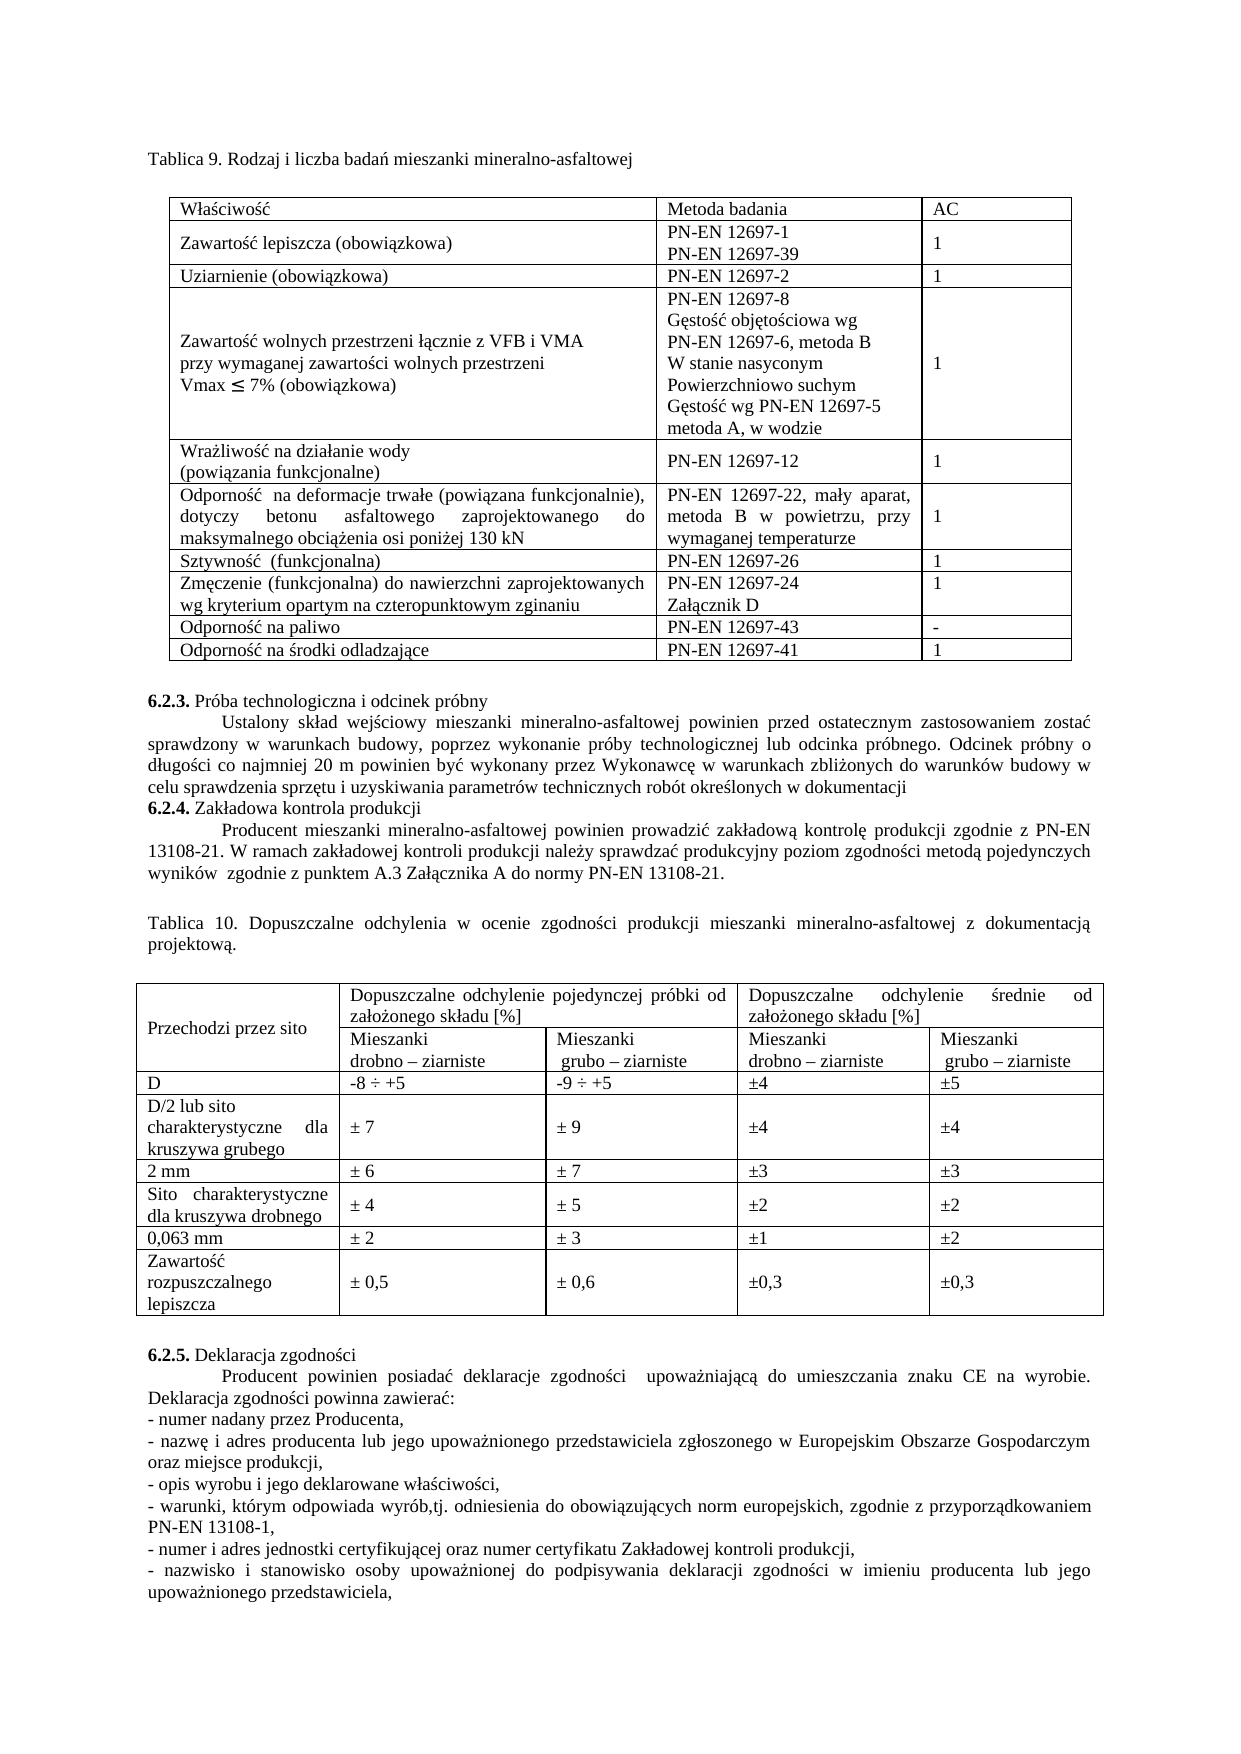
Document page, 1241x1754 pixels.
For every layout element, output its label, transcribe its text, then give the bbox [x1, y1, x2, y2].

table_cell Mieszanki grubo – ziarniste [930, 1028, 1103, 1071]
text Tablica 9. Rodzaj i liczba badań mieszanki mineralno-asfaltowej [148, 148, 1093, 169]
table_cell - [923, 616, 1071, 638]
table_cell 0,063 mm [137, 1227, 339, 1249]
table_cell PN-EN 12697-41 [657, 639, 921, 660]
table_cell Zawartość lepiszcza (obowiązkowa) [170, 221, 656, 264]
table_header Metoda badania [657, 198, 921, 220]
table_cell Sito charakterystyczne dla kruszywa drobnego [137, 1183, 339, 1226]
table_cell Wrażliwość na działanie wody (powiązania funkcjonalne) [170, 440, 656, 483]
table_header Przechodzi przez sito [137, 984, 339, 1071]
table_cell ± 3 [547, 1227, 737, 1249]
table_cell ±1 [738, 1227, 929, 1249]
table_cell PN-EN 12697-26 [657, 550, 921, 571]
table_cell Odporność na środki odladzające [170, 639, 656, 660]
table_cell ±4 [738, 1072, 929, 1094]
text 6.2.3. Próba technologiczna i odcinek próbny [148, 689, 1093, 711]
table_cell ±4 [738, 1095, 929, 1159]
table_cell PN-EN 12697-1 PN-EN 12697-39 [657, 221, 921, 264]
table_cell Zawartość wolnych przestrzeni łącznie z VFB i VMA przy wymaganej zawartości wolnych przestrzeni Vmax ≤ 7% (obowiązkowa) [170, 288, 656, 438]
table_cell D [137, 1072, 339, 1094]
table_cell PN-EN 12697-8 Gęstość objętościowa wg PN-EN 12697-6, metoda B W stanie nasyconym Powierzchniowo suchym Gęstość wg PN-EN 12697-5 metoda A, w wodzie [657, 288, 921, 438]
table_cell 1 [923, 572, 1071, 615]
table_cell D/2 lub sito charakterystyczne dla kruszywa grubego [137, 1095, 339, 1159]
table_cell 2 mm [137, 1160, 339, 1182]
text - numer nadany przez Producenta, [148, 1408, 1093, 1430]
table_header AC [923, 198, 1071, 220]
text - warunki, którym odpowiada wyrób,tj. odniesienia do obowiązujących norm europejskich, zgodnie z przyporządkowaniem PN-EN 13108-1, [148, 1494, 1093, 1538]
table_cell 1 [923, 550, 1071, 571]
table_cell ± 9 [547, 1095, 737, 1159]
text Ustalony skład wejściowy mieszanki mineralno-asfaltowej powinien przed ostatecznym zastosowaniem zostać sprawdzony w warunkach budowy, poprzez wykonanie próby technologicznej lub odcinka próbnego. Odcinek próbny o długości co najmniej 20 m powinien być wykonany przez Wykonawcę w warunkach zbliżonych do warunków budowy w celu sprawdzenia sprzętu i uzyskiwania parametrów technicznych robót określonych w dokumentacji [148, 711, 1093, 797]
table_cell PN-EN 12697-12 [657, 440, 921, 483]
table_cell ±3 [738, 1160, 929, 1182]
text Producent mieszanki mineralno-asfaltowej powinien prowadzić zakładową kontrolę produkcji zgodnie z PN-EN 13108-21. W ramach zakładowej kontroli produkcji należy sprawdzać produkcyjny poziom zgodności metodą pojedynczych wyników zgodnie z punktem A.3 Załącznika A do normy PN-EN 13108-21. [148, 819, 1093, 883]
table_cell ± 0,5 [340, 1250, 545, 1314]
table_cell Mieszanki grubo – ziarniste [547, 1028, 737, 1071]
table_cell 1 [923, 265, 1071, 287]
table_cell Uziarnienie (obowiązkowa) [170, 265, 656, 287]
text Tablica 10. Dopuszczalne odchylenia w ocenie zgodności produkcji mieszanki mineralno-asfaltowej z dokumentacją projektową. [148, 912, 1093, 955]
table_cell ± 6 [340, 1160, 545, 1182]
table_cell ±2 [930, 1183, 1103, 1226]
table_cell 1 [923, 484, 1071, 548]
table_cell ±5 [930, 1072, 1103, 1094]
table_cell PN-EN 12697-2 [657, 265, 921, 287]
table_header Właściwość [170, 198, 656, 220]
table_cell ±2 [738, 1183, 929, 1226]
table_cell Odporność na deformacje trwałe (powiązana funkcjonalnie), dotyczy betonu asfaltowego zaprojektowanego do maksymalnego obciążenia osi poniżej 130 kN [170, 484, 656, 548]
table_cell Sztywność (funkcjonalna) [170, 550, 656, 571]
table_cell 1 [923, 639, 1071, 660]
table_cell ± 7 [547, 1160, 737, 1182]
text 6.2.4. Zakładowa kontrola produkcji [148, 797, 1093, 819]
table_cell Zmęczenie (funkcjonalna) do nawierzchni zaprojektowanych wg kryterium opartym na czteropunktowym zginaniu [170, 572, 656, 615]
text - nazwę i adres producenta lub jego upoważnionego przedstawiciela zgłoszonego w Europejskim Obszarze Gospodarczym oraz miejsce produkcji, [148, 1430, 1093, 1473]
text 6.2.5. Deklaracja zgodności [148, 1343, 1093, 1365]
table_cell ±4 [930, 1095, 1103, 1159]
table_cell 1 [923, 288, 1071, 438]
table_header Dopuszczalne odchylenie średnie od założonego składu [%] [738, 984, 1103, 1027]
table_header Dopuszczalne odchylenie pojedynczej próbki od założonego składu [%] [340, 984, 737, 1027]
table_cell PN-EN 12697-24 Załącznik D [657, 572, 921, 615]
table_cell ± 5 [547, 1183, 737, 1226]
table_cell 1 [923, 221, 1071, 264]
table_cell ±0,3 [930, 1250, 1103, 1314]
table_cell PN-EN 12697-22, mały aparat, metoda B w powietrzu, przy wymaganej temperaturze [657, 484, 921, 548]
table_cell ± 7 [340, 1095, 545, 1159]
table_cell ± 2 [340, 1227, 545, 1249]
table_cell Zawartość rozpuszczalnego lepiszcza [137, 1250, 339, 1314]
table_cell ± 4 [340, 1183, 545, 1226]
table_cell ±3 [930, 1160, 1103, 1182]
table_cell -8 ÷ +5 [340, 1072, 545, 1094]
table_cell -9 ÷ +5 [547, 1072, 737, 1094]
table_cell Mieszanki drobno – ziarniste [340, 1028, 545, 1071]
table_cell Odporność na paliwo [170, 616, 656, 638]
table_cell 1 [923, 440, 1071, 483]
table_cell Mieszanki drobno – ziarniste [738, 1028, 929, 1071]
text - numer i adres jednostki certyfikującej oraz numer certyfikatu Zakładowej kontroli produkcji, [148, 1538, 1093, 1559]
table_cell ± 0,6 [547, 1250, 737, 1314]
table_cell ±2 [930, 1227, 1103, 1249]
text - opis wyrobu i jego deklarowane właściwości, [148, 1473, 1093, 1494]
text Producent powinien posiadać deklaracje zgodności upoważniającą do umieszczania znaku CE na wyrobie. Deklaracja zgodności powinna zawierać: [148, 1365, 1093, 1408]
table_cell PN-EN 12697-43 [657, 616, 921, 638]
text - nazwisko i stanowisko osoby upoważnionej do podpisywania deklaracji zgodności w imieniu producenta lub jego upoważnionego przedstawiciela, [148, 1559, 1093, 1602]
table_cell ±0,3 [738, 1250, 929, 1314]
